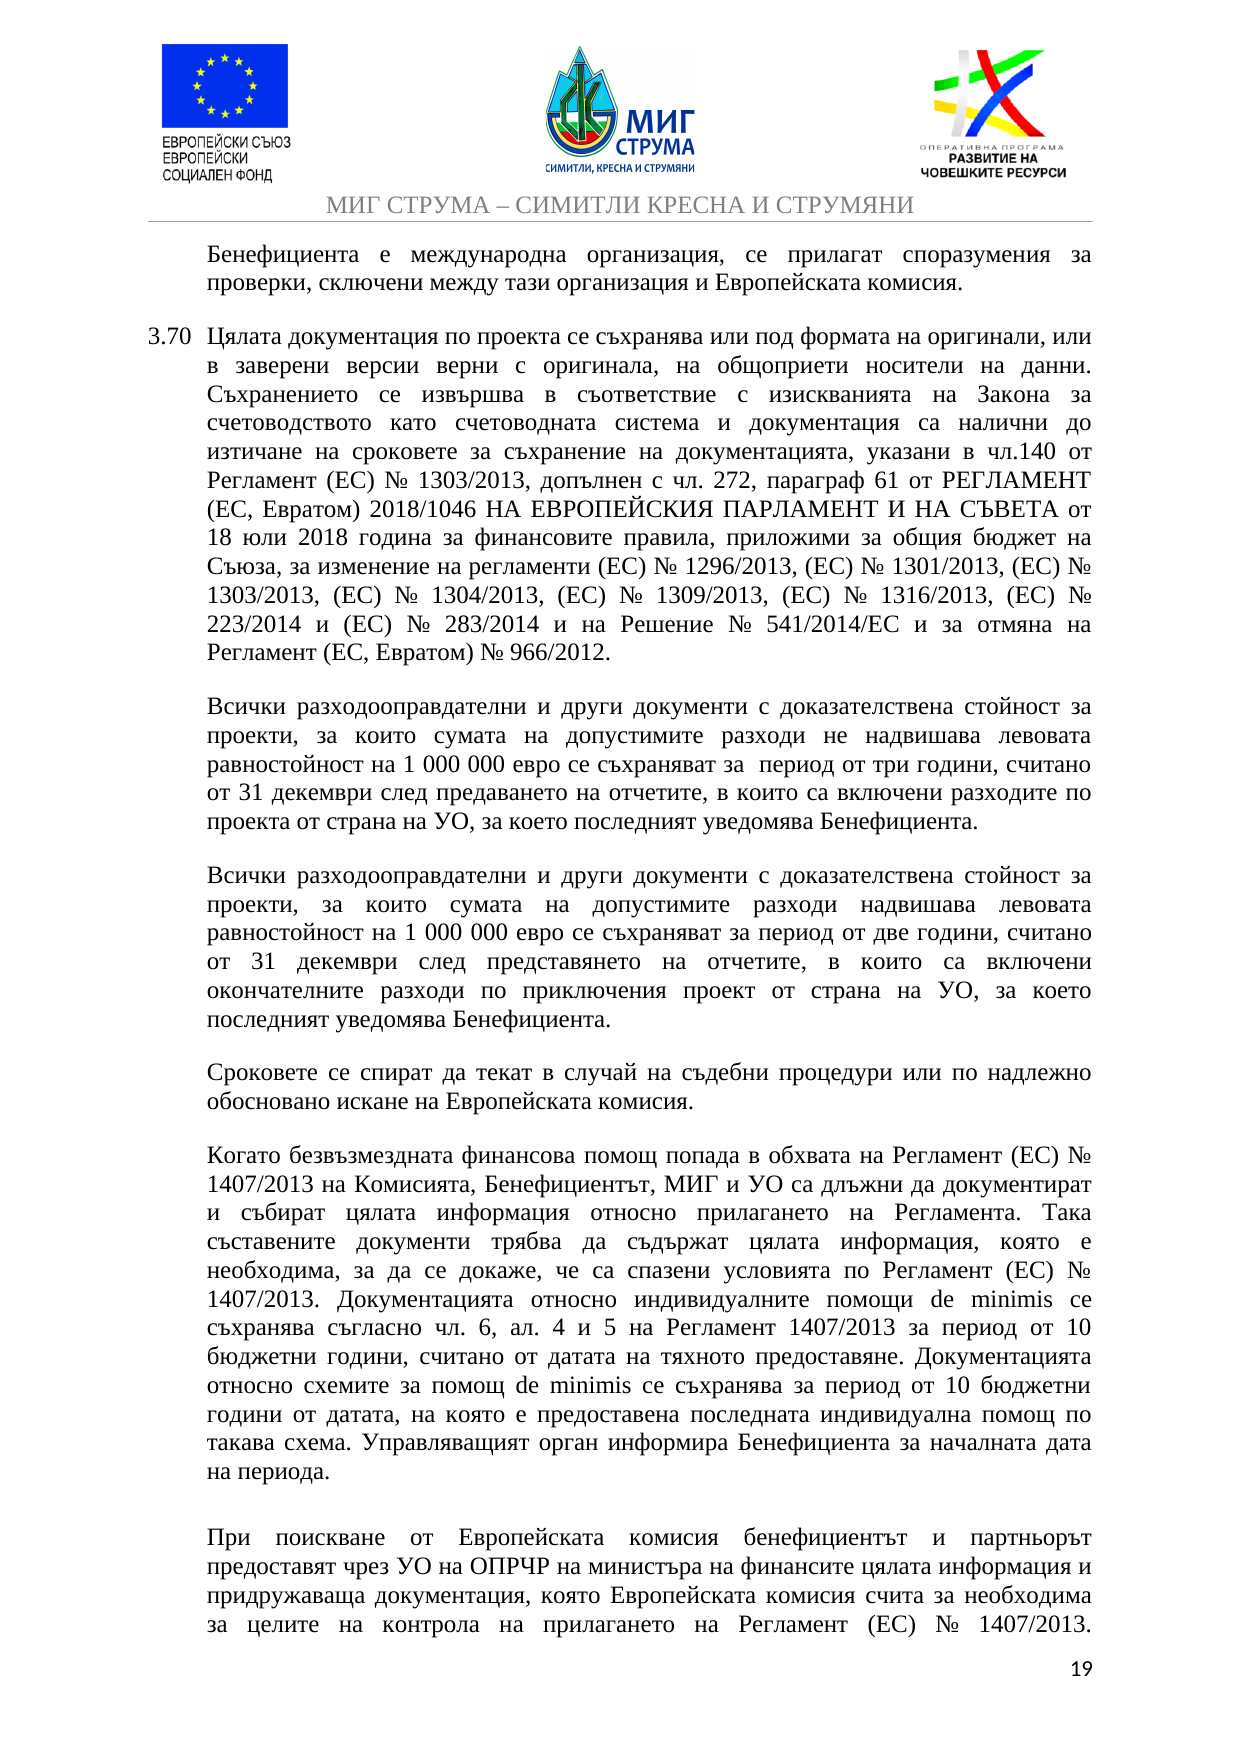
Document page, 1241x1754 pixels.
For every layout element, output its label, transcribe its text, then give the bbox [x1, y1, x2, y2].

text Сроковете се спират да текат в случай на съдебни процедури или по надлежно обосновано искане на Европейската комисия. [207, 1057, 1093, 1115]
text Когато безвъзмездната финансова помощ попада в обхвата на Регламент (ЕС) № 1407/2013 на Комисията, Бенефициентът, МИГ и УО са длъжни да документират и събират цялата информация относно прилагането на Регламента. Така съставените документи трябва да съдържат цялата информация, която е необходима, за да се докаже, че са спазени условията по Регламент (ЕС) № 1407/2013. Документацията относно индивидуалните помощи de minimis се съхранява съгласно чл. 6, ал. 4 и 5 на Регламент 1407/2013 за период от 10 бюджетни години, считано от датата на тяхното предоставяне. Документацията относно схемите за помощ de minimis се съхранява за период от 10 бюджетни години от датата, на която е предоставена последната индивидуална помощ по такава схема. Управляващият орган информира Бенефициента за началната дата на периода. [207, 1140, 1093, 1485]
picture [153, 14, 333, 201]
text Всички разходооправдателни и други документи с доказателствена стойност за проекти, за които сумата на допустимите разходи надвишава левовата равностойност на 1 000 000 евро се съхраняват за период от две години, считано от 31 декември след представянето на отчетите, в които са включени окончателните разходи по приключения проект от страна на УО, за което последният уведомява Бенефициента. [207, 860, 1093, 1032]
picture [545, 46, 695, 174]
text Всички разходооправдателни и други документи с доказателствена стойност за проекти, за които сумата на допустимите разходи не надвишава левовата равностойност на 1 000 000 евро се съхраняват за период от три години, считано от 31 декември след предаването на отчетите, в които са включени разходите по проекта от страна на УО, за което последният уведомява Бенефициента. [207, 691, 1093, 835]
text 3.70 Цялата документация по проекта се съхранява или под формата на оригинали, или в заверени версии верни с оригинала, на общоприети носители на данни. Съхранението се извършва в съответствие с изискванията на Закона за счетоводството като счетоводната система и документация са налични до изтичане на сроковете за съхранение на документацията, указани в чл.140 от Регламент (ЕС) № 1303/2013, допълнен с чл. 272, параграф 61 от РЕГЛАМЕНТ (ЕС, Евратом) 2018/1046 НА ЕВРОПЕЙСКИЯ ПАРЛАМЕНТ И НА СЪВЕТА от 18 юли 2018 година за финансовите правила, приложими за общия бюджет на Съюза, за изменение на регламенти (ЕС) № 1296/2013, (ЕС) № 1301/2013, (ЕС) № 1303/2013, (ЕС) № 1304/2013, (ЕС) № 1309/2013, (ЕС) № 1316/2013, (ЕС) № 223/2014 и (ЕС) № 283/2014 и на Решение № 541/2014/ЕС и за отмяна на Регламент (ЕС, Евратом) № 966/2012. [148, 321, 1093, 666]
picture [895, 31, 1083, 192]
